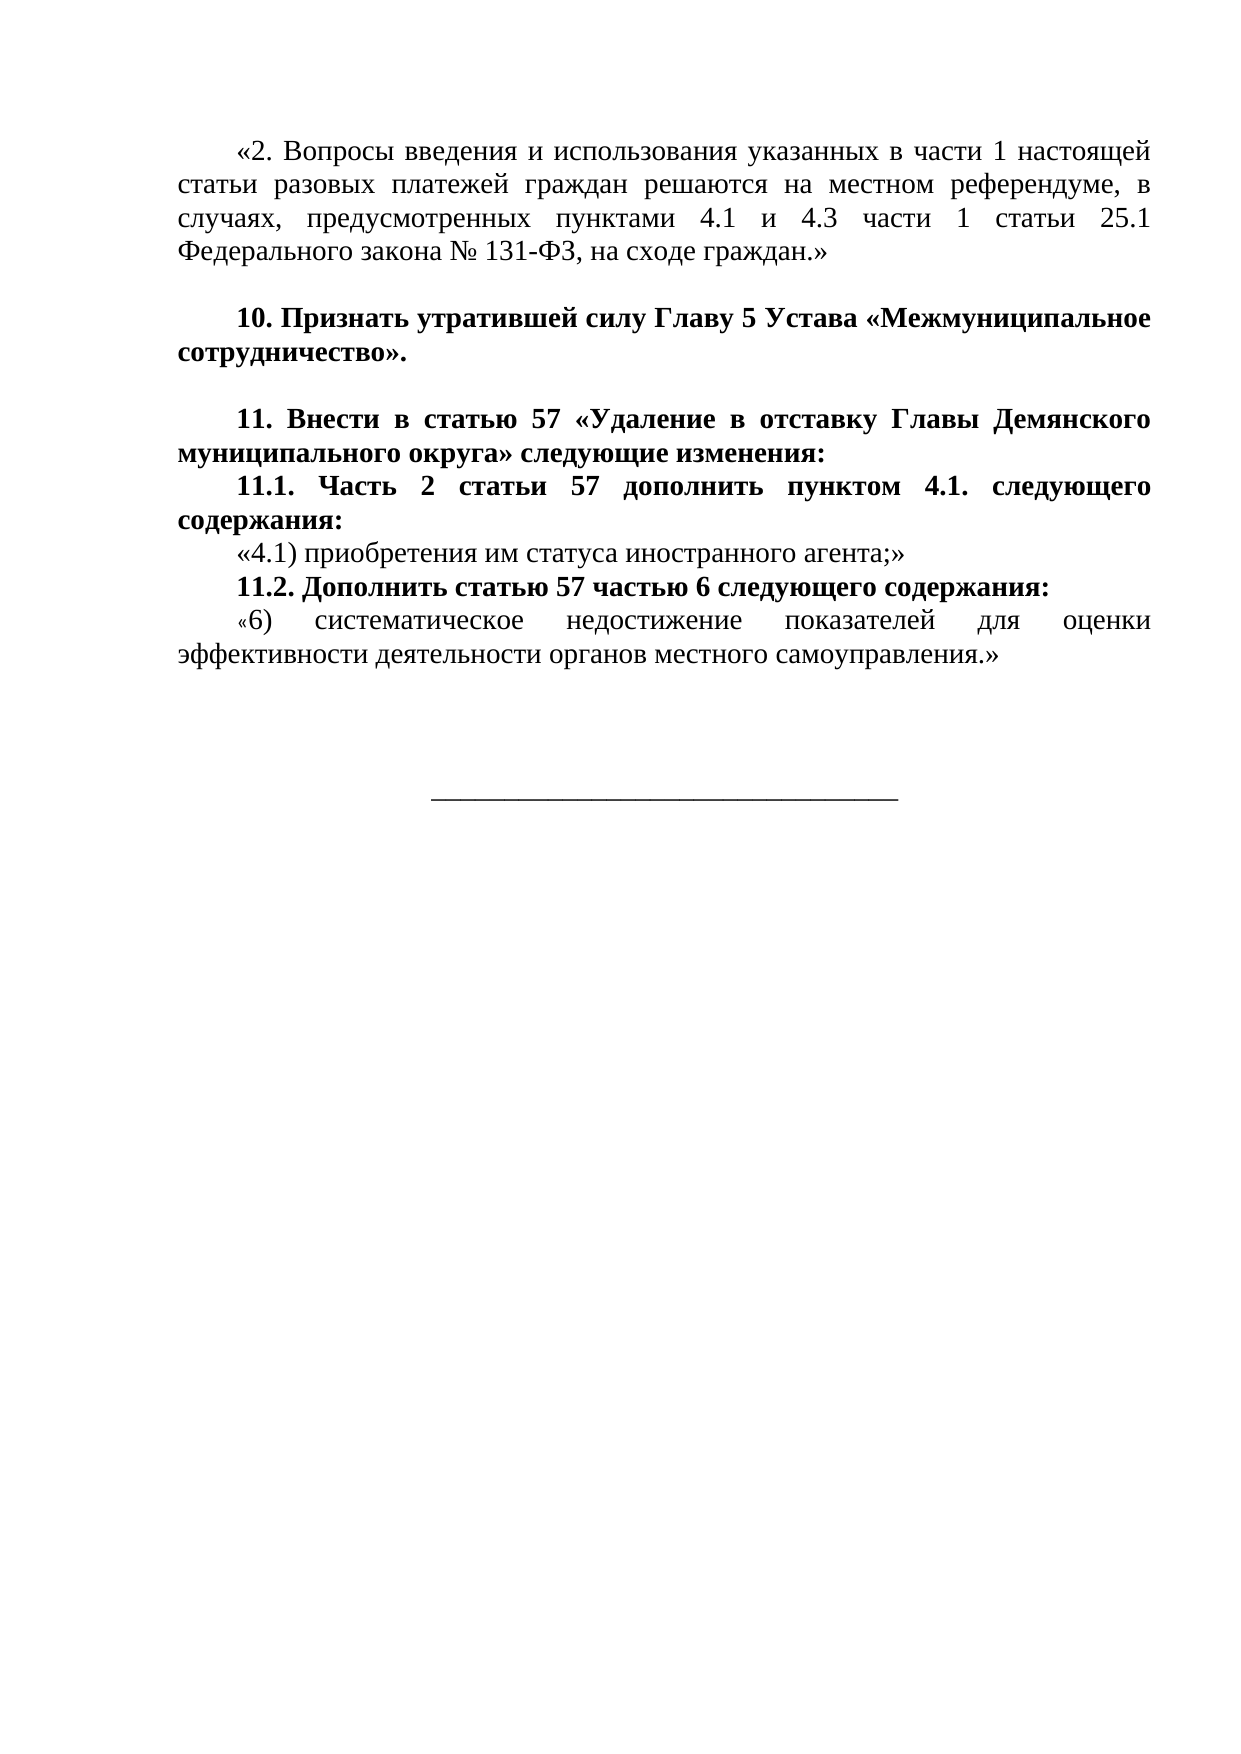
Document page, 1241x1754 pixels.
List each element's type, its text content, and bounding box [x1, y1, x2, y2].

text 11.1. Часть 2 статьи 57 дополнить пунктом 4.1. следующего содержания: [177, 468, 1152, 535]
text 10. Признать утратившей силу Главу 5 Устава «Межмуниципальное сотрудничество». [177, 301, 1152, 368]
text «2. Вопросы введения и использования указанных в части 1 настоящей статьи разовых платежей граждан решаются на местном референдуме, в случаях, предусмотренных пунктами 4.1 и 4.3 части 1 статьи 25.1 Федерального закона № 131-ФЗ, на сходе граждан.» [177, 133, 1152, 267]
text 11. Внести в статью 57 «Удаление в отставку Главы Демянского муниципального округа» следующие изменения: [177, 401, 1152, 468]
text ________________________________ [177, 770, 1152, 804]
text «4.1) приобретения им статуса иностранного агента;» [177, 535, 1152, 569]
text 11.2. Дополнить статью 57 частью 6 следующего содержания: [177, 569, 1152, 602]
text «6) систематическое недостижение показателей для оценки эффективности деятельности органов местного самоуправления.» [177, 602, 1152, 669]
